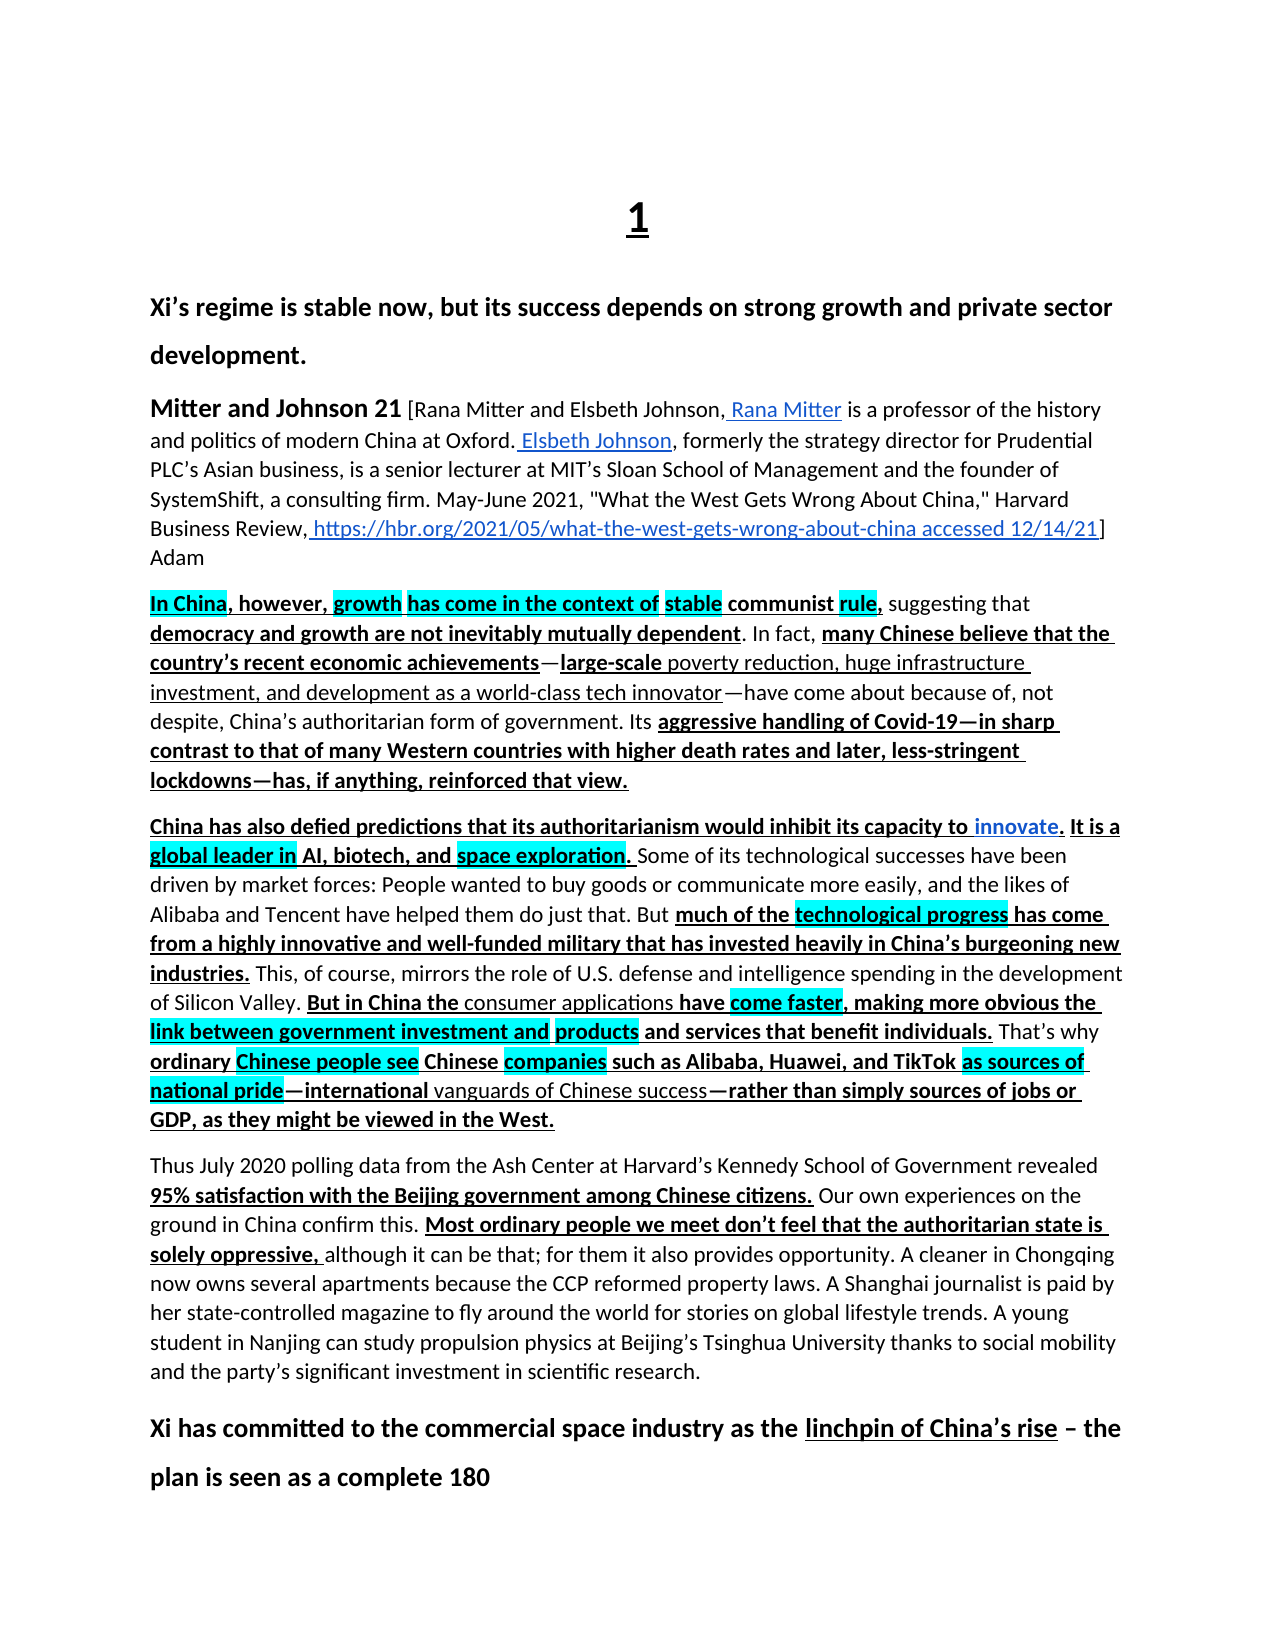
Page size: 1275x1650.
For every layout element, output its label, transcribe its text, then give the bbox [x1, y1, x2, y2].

text China has also defied predictions that its authoritarianism would inhibit its capacity to innovate. It is a global leader in AI, biotech, and space exploration. Some of its technological successes have been driven by market forces: People wanted to buy goods or communicate more easily, and the likes of Alibaba and Tencent have helped them do just that. But much of the technological progress has come from a highly innovative and well-funded military that has invested heavily in China’s burgeoning new industries. This, of course, mirrors the role of U.S. defense and intelligence spending in the development of Silicon Valley. But in China the consumer applications have come faster, making more obvious the link between government investment and products and services that benefit individuals. That’s why ordinary Chinese people see Chinese companies such as Alibaba, Huawei, and TikTok as sources of national pride—international vanguards of Chinese success—rather than simply sources of jobs or GDP, as they might be viewed in the West. [150, 812, 1125, 1133]
subtitle 1 [150, 187, 1125, 243]
text Mitter and Johnson 21 [Rana Mitter and Elsbeth Johnson, Rana Mitter is a professor of the history and politics of modern China at Oxford. Elsbeth Johnson, formerly the strategy director for Prudential PLC’s Asian business, is a senior lecturer at MIT’s Sloan School of Management and the founder of SystemShift, a consulting firm. May-June 2021, "What the West Gets Wrong About China," Harvard Business Review, https://hbr.org/2021/05/what-the-west-gets-wrong-about-china accessed 12/14/21] Adam [150, 392, 1125, 571]
text Thus July 2020 polling data from the Ash Center at Harvard’s Kennedy School of Government revealed 95% satisfaction with the Beijing government among Chinese citizens. Our own experiences on the ground in China confirm this. Most ordinary people we meet don’t feel that the authoritarian state is solely oppressive, although it can be that; for them it also provides opportunity. A cleaner in Chongqing now owns several apartments because the CCP reformed property laws. A Shanghai journalist is paid by her state-controlled magazine to fly around the world for stories on global lifestyle trends. A young student in Nanjing can study propulsion physics at Beijing’s Tsinghua University thanks to social mobility and the party’s significant investment in scientific research. [150, 1152, 1125, 1385]
subtitle Xi has committed to the commercial space industry as the linchpin of China’s rise – the plan is seen as a complete 180 [150, 1412, 1125, 1493]
text In China, however, growth has come in the context of stable communist rule, suggesting that democracy and growth are not inevitably mutually dependent. In fact, many Chinese believe that the country’s recent economic achievements—large-scale poverty reduction, huge infrastructure investment, and development as a world-class tech innovator—have come about because of, not despite, China’s authoritarian form of government. Its aggressive handling of Covid-19—in sharp contrast to that of many Western countries with higher death rates and later, less-stringent lockdowns—has, if anything, reinforced that view. [150, 589, 1125, 794]
subtitle Xi’s regime is stable now, but its success depends on strong growth and private sector development. [150, 290, 1125, 372]
